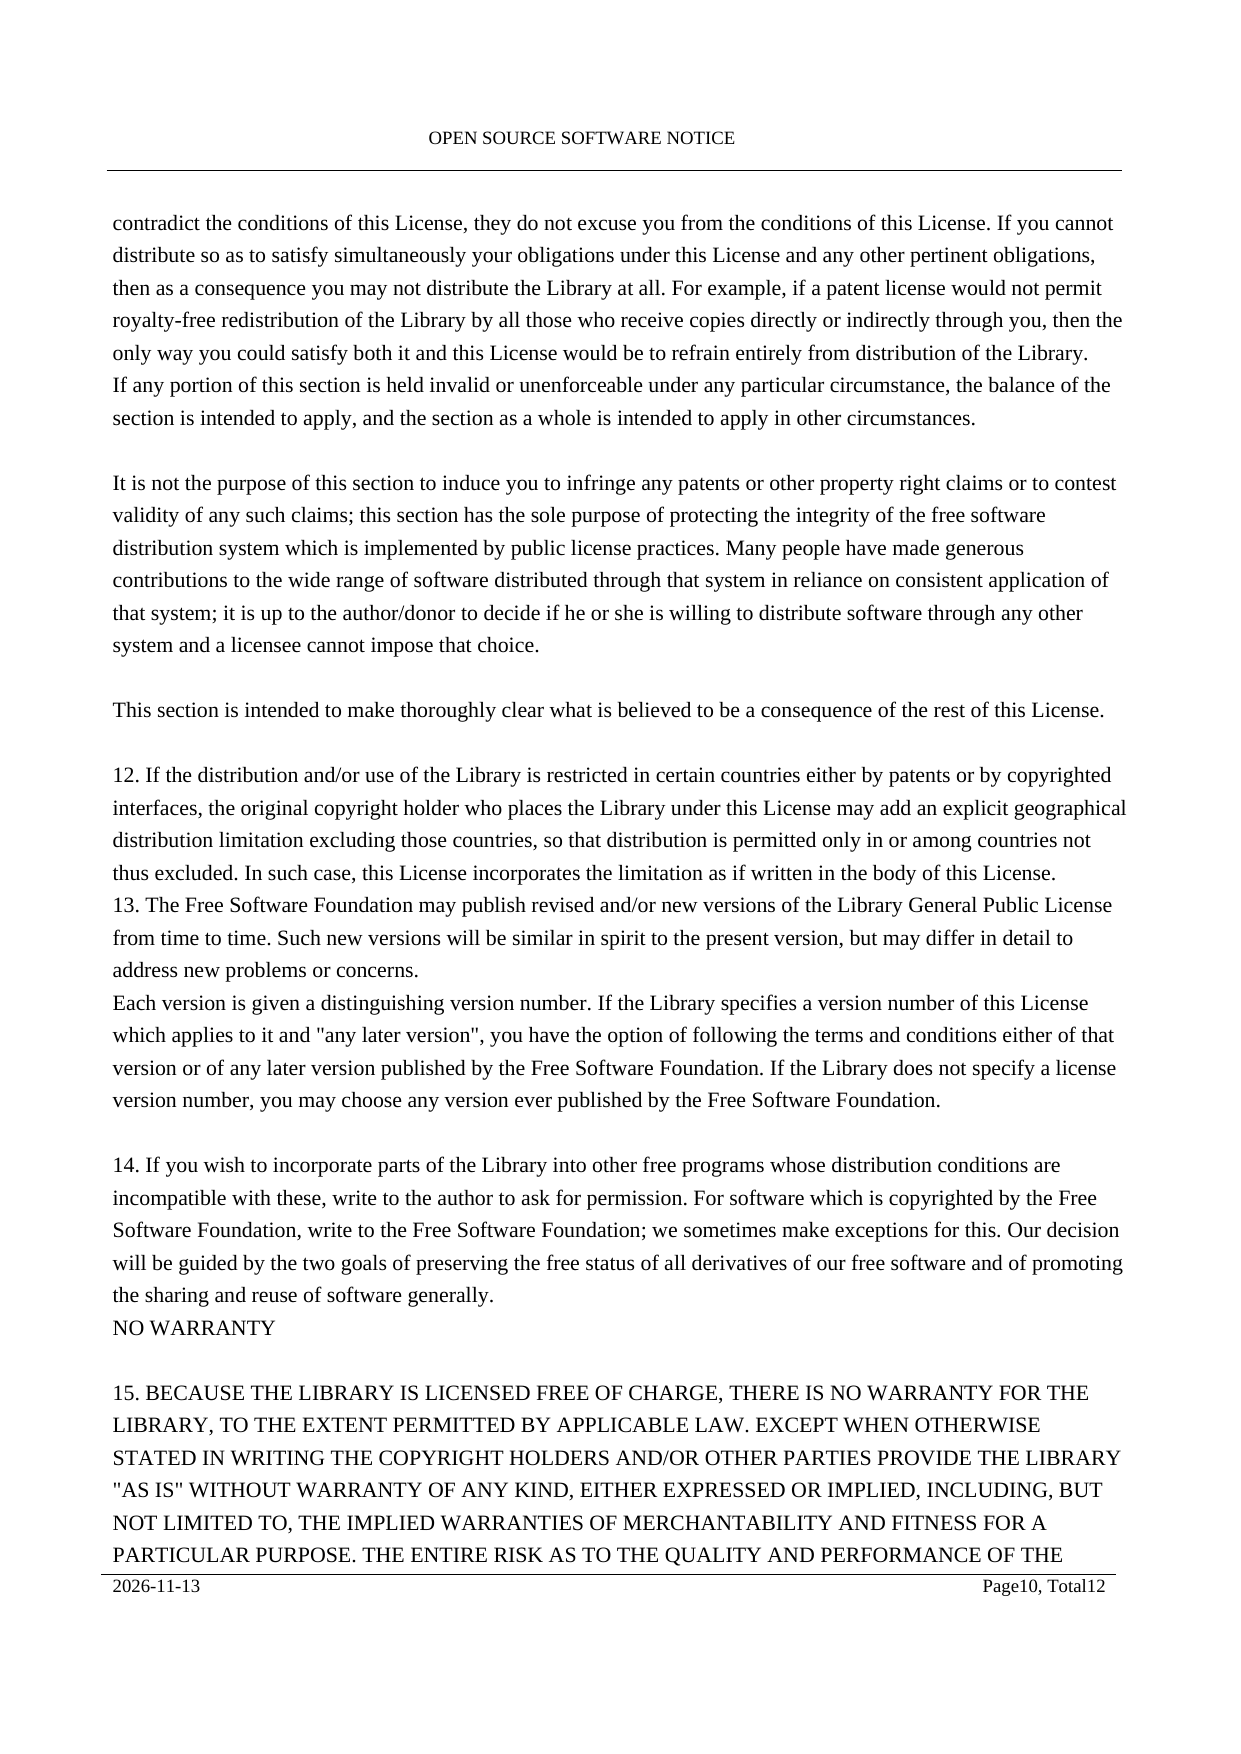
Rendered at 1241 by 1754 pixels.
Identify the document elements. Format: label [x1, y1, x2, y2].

text [112, 206, 1128, 1571]
